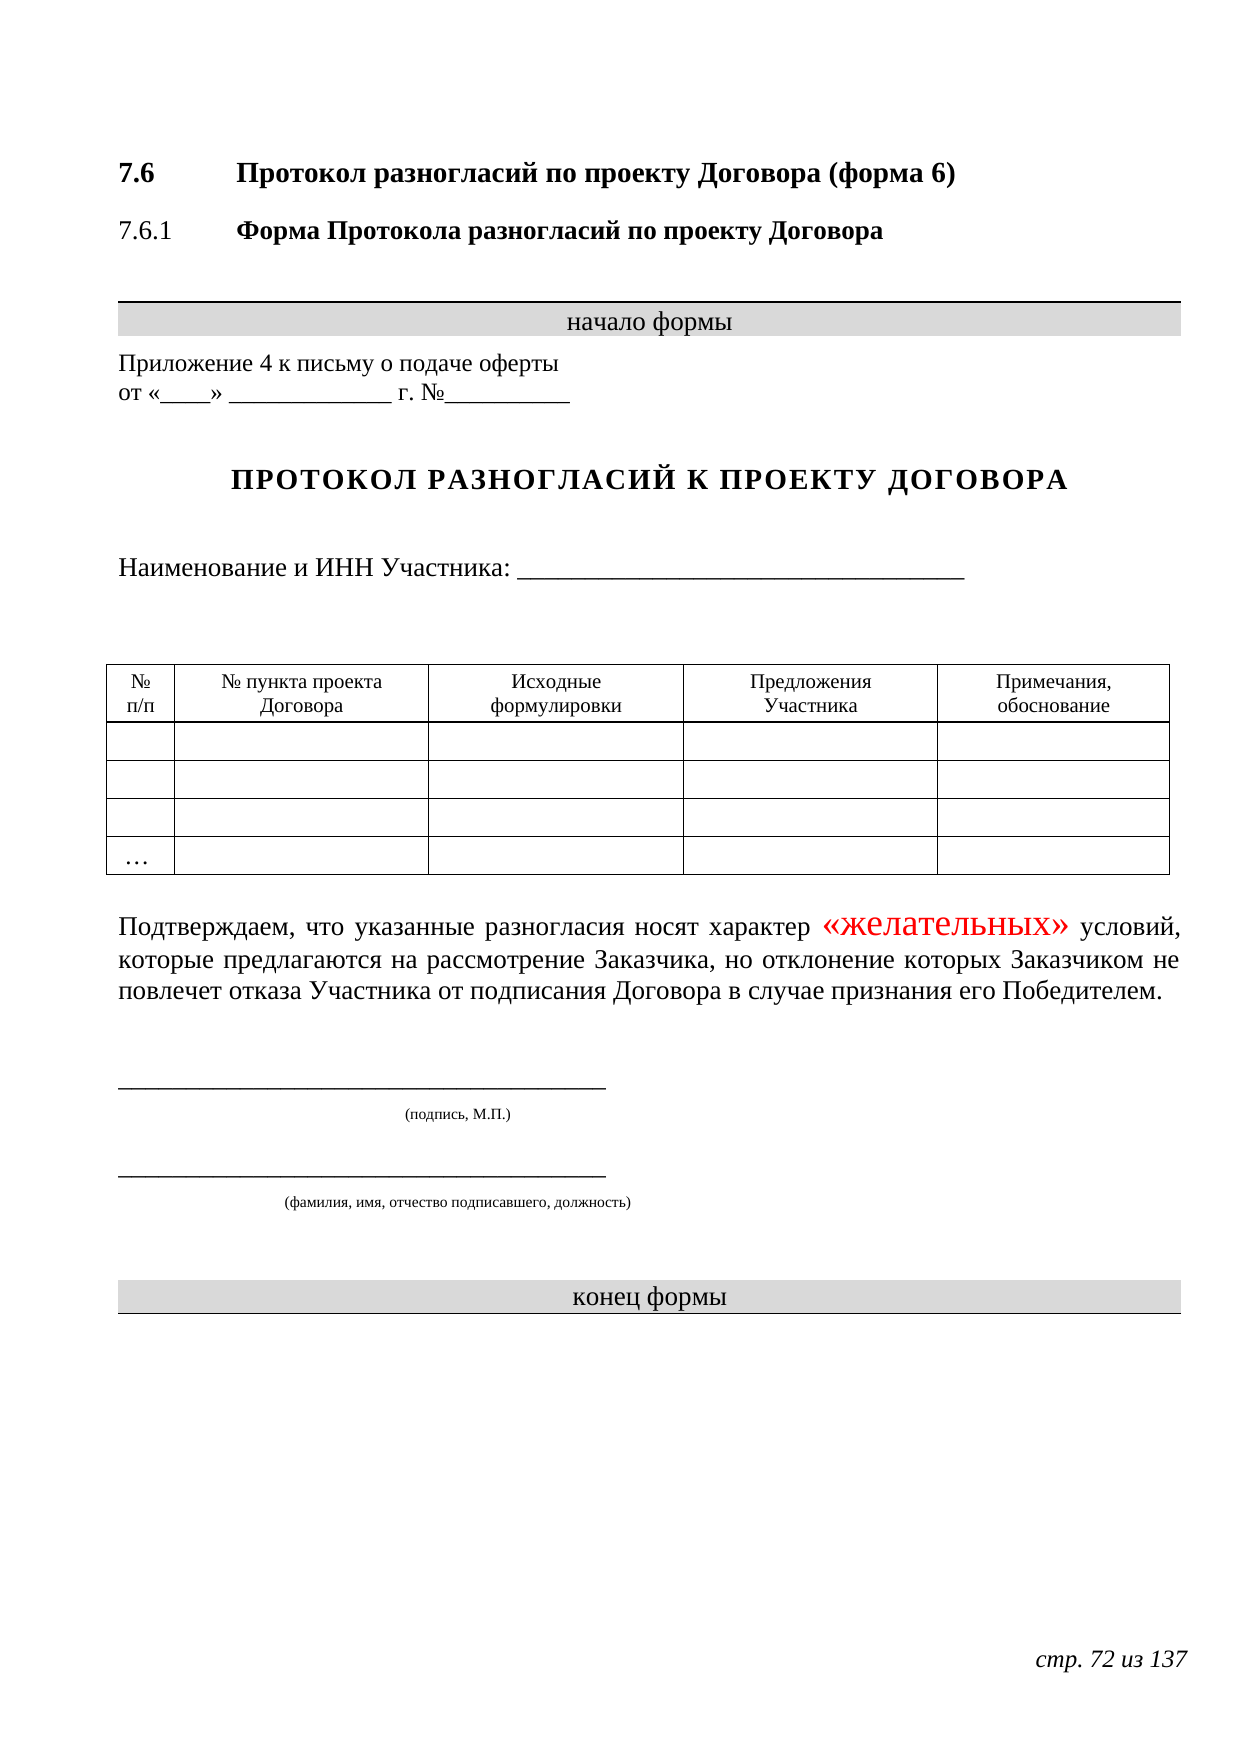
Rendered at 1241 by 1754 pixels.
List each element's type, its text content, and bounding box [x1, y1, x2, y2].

table_cell [107, 723, 174, 759]
table_cell [107, 799, 174, 836]
table_cell [175, 799, 428, 836]
table_header Предложения Участника [684, 665, 937, 721]
table_cell … [107, 837, 174, 874]
text Форма Протокола разногласий по проекту Договора [118, 214, 1181, 245]
text Наименование и ИНН Участника: _________________________________ [118, 552, 1181, 583]
table_cell [684, 761, 937, 798]
table_cell [429, 723, 683, 759]
text (фамилия, имя, отчество подписавшего, должность) [118, 1192, 797, 1223]
table_header № пункта проекта Договора [175, 665, 428, 721]
text ____________________________________ [118, 1061, 1181, 1093]
table_cell [684, 723, 937, 759]
table_cell [429, 837, 683, 874]
table_cell [175, 761, 428, 798]
table_cell [107, 761, 174, 798]
table_cell [684, 799, 937, 836]
table_cell [429, 761, 683, 798]
text (подпись, М.П.) [118, 1105, 797, 1136]
table_cell [938, 799, 1169, 836]
table_header Исходные формулировки [429, 665, 683, 721]
text Протокол разногласий к проекту Договора [118, 462, 1181, 495]
table_cell [429, 799, 683, 836]
table_cell [938, 837, 1169, 874]
table_cell [175, 837, 428, 874]
text Приложение 4 к письму о подаче оферты от «____» _____________ г. №__________ [118, 348, 1181, 406]
table_cell [938, 723, 1169, 759]
table_cell [938, 761, 1169, 798]
table_header Примечания, обоснование [938, 665, 1169, 721]
table_header № п/п [107, 665, 174, 721]
text конец формы [118, 1280, 1181, 1313]
text Подтверждаем, что указанные разногласия носят характер «желательных» условий, которые предлагаются на рассмотрение Заказчика, но отклонение которых Заказчиком не повлечет отказа Участника от подписания Договора в случае признания его Победителем. [118, 900, 1181, 1005]
text начало формы [118, 303, 1181, 336]
subtitle Протокол разногласий по проекту Договора (форма 6) [118, 156, 1181, 189]
table_cell [684, 837, 937, 874]
table_cell [175, 723, 428, 759]
text ____________________________________ [118, 1149, 1181, 1180]
